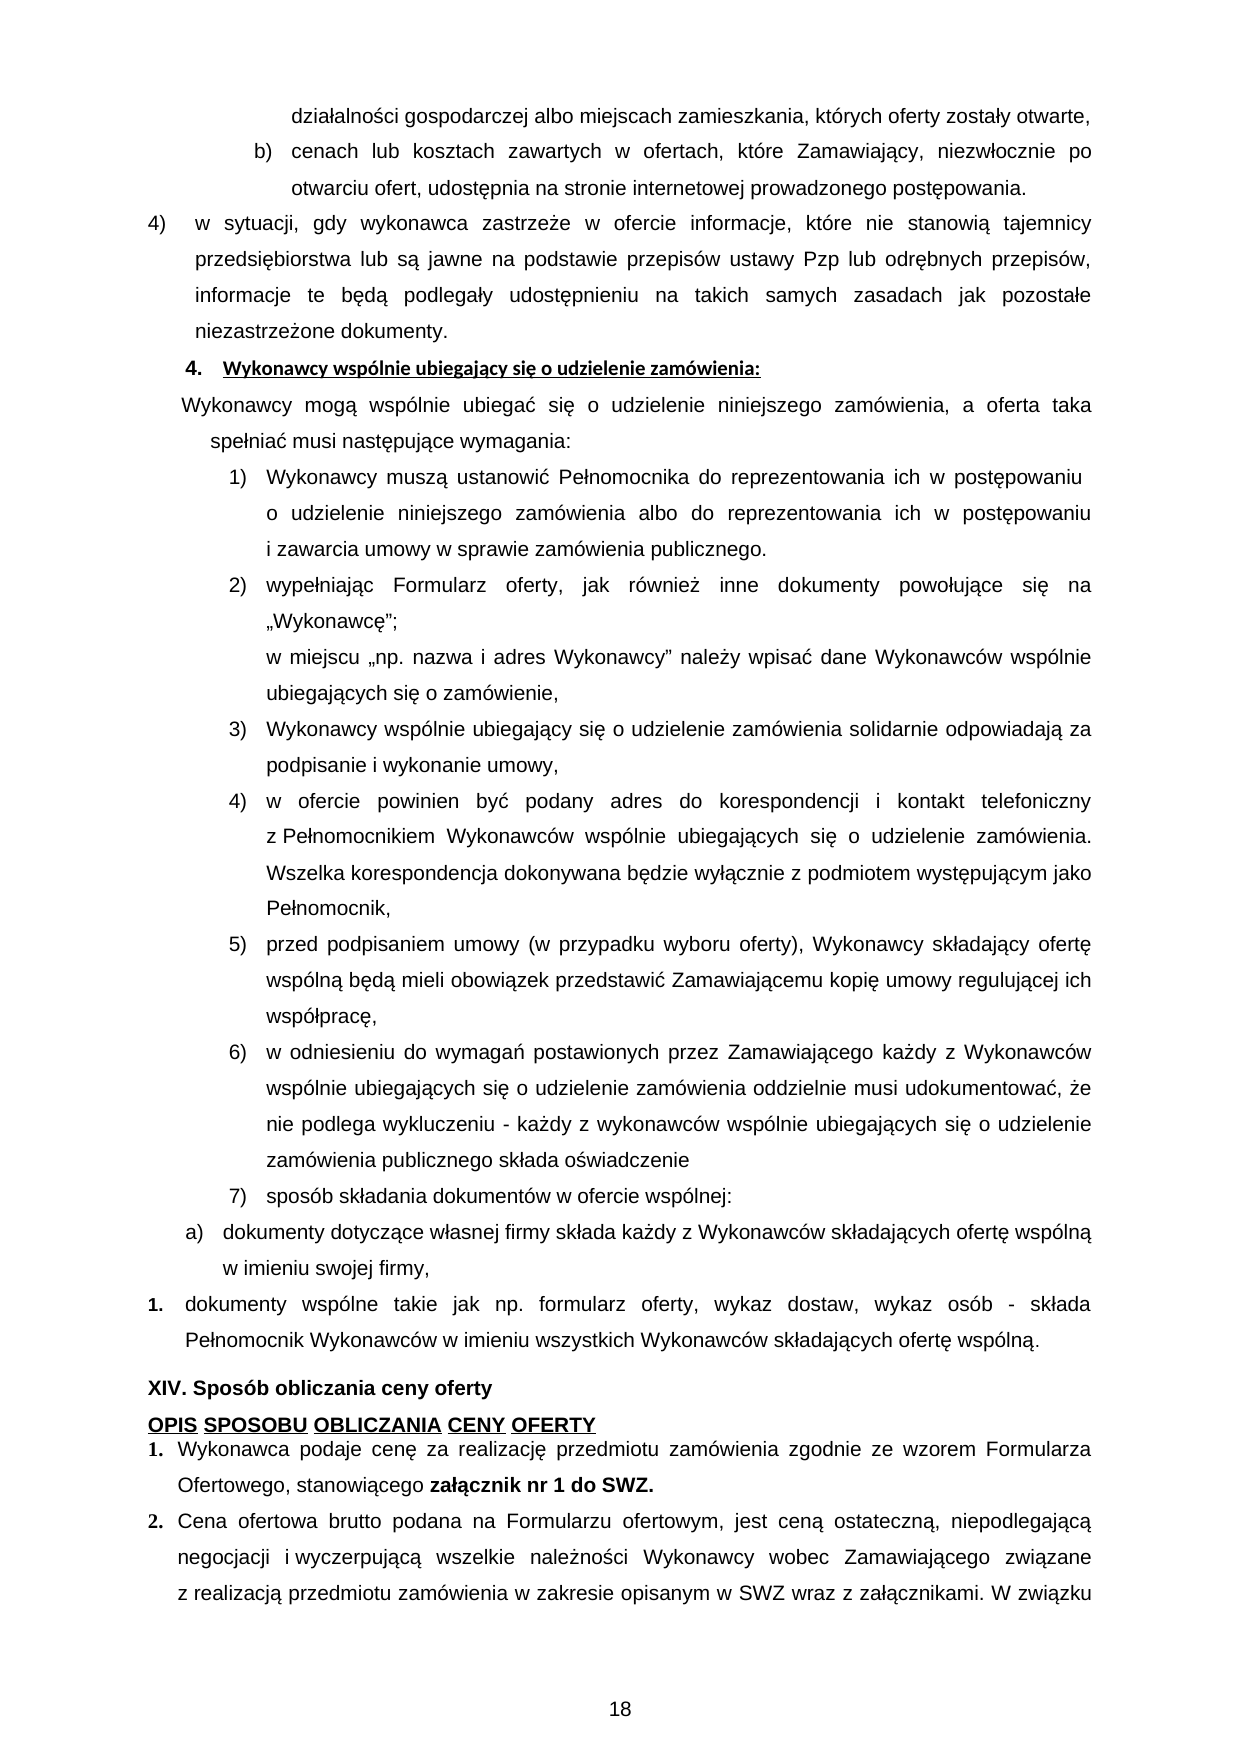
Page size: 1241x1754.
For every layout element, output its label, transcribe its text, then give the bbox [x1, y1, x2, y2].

list sposób składania dokumentów w ofercie wspólnej: [228, 1184, 1093, 1208]
text OPIS SPOSOBU OBLICZANIA CENY OFERTY [148, 1412, 1093, 1436]
list Wykonawcy muszą ustanowić Pełnomocnika do reprezentowania ich w postępowaniu o udzielenie niniejszego zamówienia albo do reprezentowania ich w postępowaniu i zawarcia umowy w sprawie zamówienia publicznego. [228, 465, 1093, 561]
text Wykonawcy mogą wspólnie ubiegać się o udzielenie niniejszego zamówienia, a oferta taka spełniać musi następujące wymagania: [181, 393, 1093, 453]
list Wykonawca podaje cenę za realizację przedmiotu zamówienia zgodnie ze wzorem Formularza Ofertowego, stanowiącego załącznik nr 1 do SWZ. [148, 1436, 1093, 1496]
list w sytuacji, gdy wykonawca zastrzeże w ofercie informacje, które nie stanowią tajemnicy przedsiębiorstwa lub są jawne na podstawie przepisów ustawy Pzp lub odrębnych przepisów, informacje te będą podlegały udostępnieniu na takich samych zasadach jak pozostałe niezastrzeżone dokumenty. [148, 211, 1093, 343]
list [148, 1508, 1093, 1604]
list dokumenty dotyczące własnej firmy składa każdy z Wykonawców składających ofertę wspólną w imieniu swojej firmy, [185, 1220, 1093, 1279]
list wypełniając Formularz oferty, jak również inne dokumenty powołujące się na „Wykonawcę”; w miejscu „np. nazwa i adres Wykonawcy” należy wpisać dane Wykonawców wspólnie ubiegających się o zamówienie, [228, 573, 1093, 704]
list Wykonawcy wspólnie ubiegający się o udzielenie zamówienia solidarnie odpowiadają za podpisanie i wykonanie umowy, [228, 717, 1093, 776]
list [254, 103, 1093, 127]
list Wykonawcy wspólnie ubiegający się o udzielenie zamówienia: [185, 355, 1093, 380]
list w odniesieniu do wymagań postawionych przez Zamawiającego każdy z Wykonawców wspólnie ubiegających się o udzielenie zamówienia oddzielnie musi udokumentować, że nie podlega wykluczeniu - każdy z wykonawców wspólnie ubiegających się o udzielenie zamówienia publicznego składa oświadczenie [228, 1040, 1093, 1172]
subtitle XIV. Sposób obliczania ceny oferty [148, 1376, 1093, 1400]
list dokumenty wspólne takie jak np. formularz oferty, wykaz dostaw, wykaz osób - składa Pełnomocnik Wykonawców w imieniu wszystkich Wykonawców składających ofertę wspólną. [148, 1292, 1093, 1351]
list w ofercie powinien być podany adres do korespondencji i kontakt telefoniczny z Pełnomocnikiem Wykonawców wspólnie ubiegających się o udzielenie zamówienia. Wszelka korespondencja dokonywana będzie wyłącznie z podmiotem występującym jako Pełnomocnik, [228, 788, 1093, 920]
list cenach lub kosztach zawartych w ofertach, które Zamawiający, niezwłocznie po otwarciu ofert, udostępnia na stronie internetowej prowadzonego postępowania. [254, 139, 1093, 199]
list przed podpisaniem umowy (w przypadku wyboru oferty), Wykonawcy składający ofertę wspólną będą mieli obowiązek przedstawić Zamawiającemu kopię umowy regulującej ich współpracę, [228, 932, 1093, 1028]
